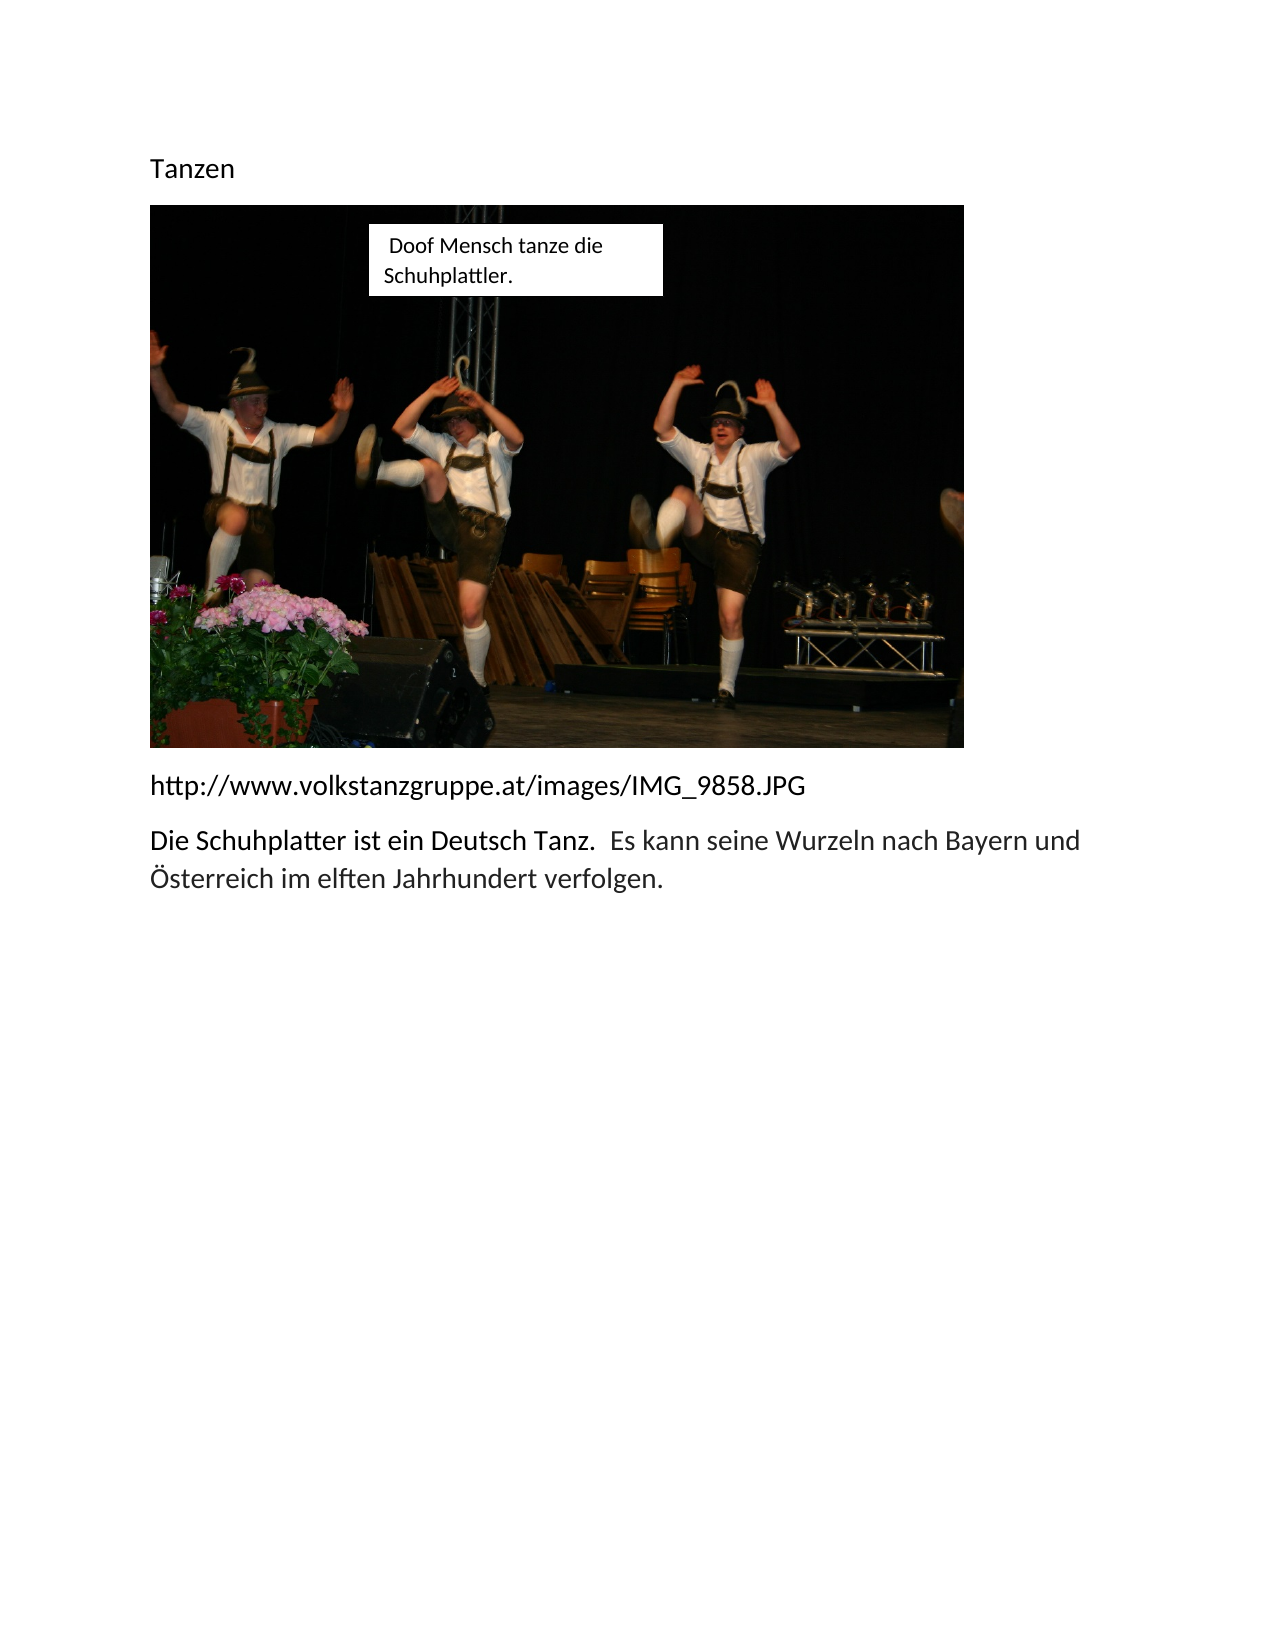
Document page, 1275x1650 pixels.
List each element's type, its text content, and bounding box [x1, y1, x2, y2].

picture [150, 205, 964, 748]
text Tanzen [150, 150, 1125, 186]
text http://www.volkstanzgruppe.at/images/IMG_9858.JPG [150, 767, 1125, 802]
text Die Schuhplatter ist ein Deutsch Tanz. Es kann seine Wurzeln nach Bayern und Österreich im elften Jahrhundert verfolgen. [150, 822, 1125, 896]
